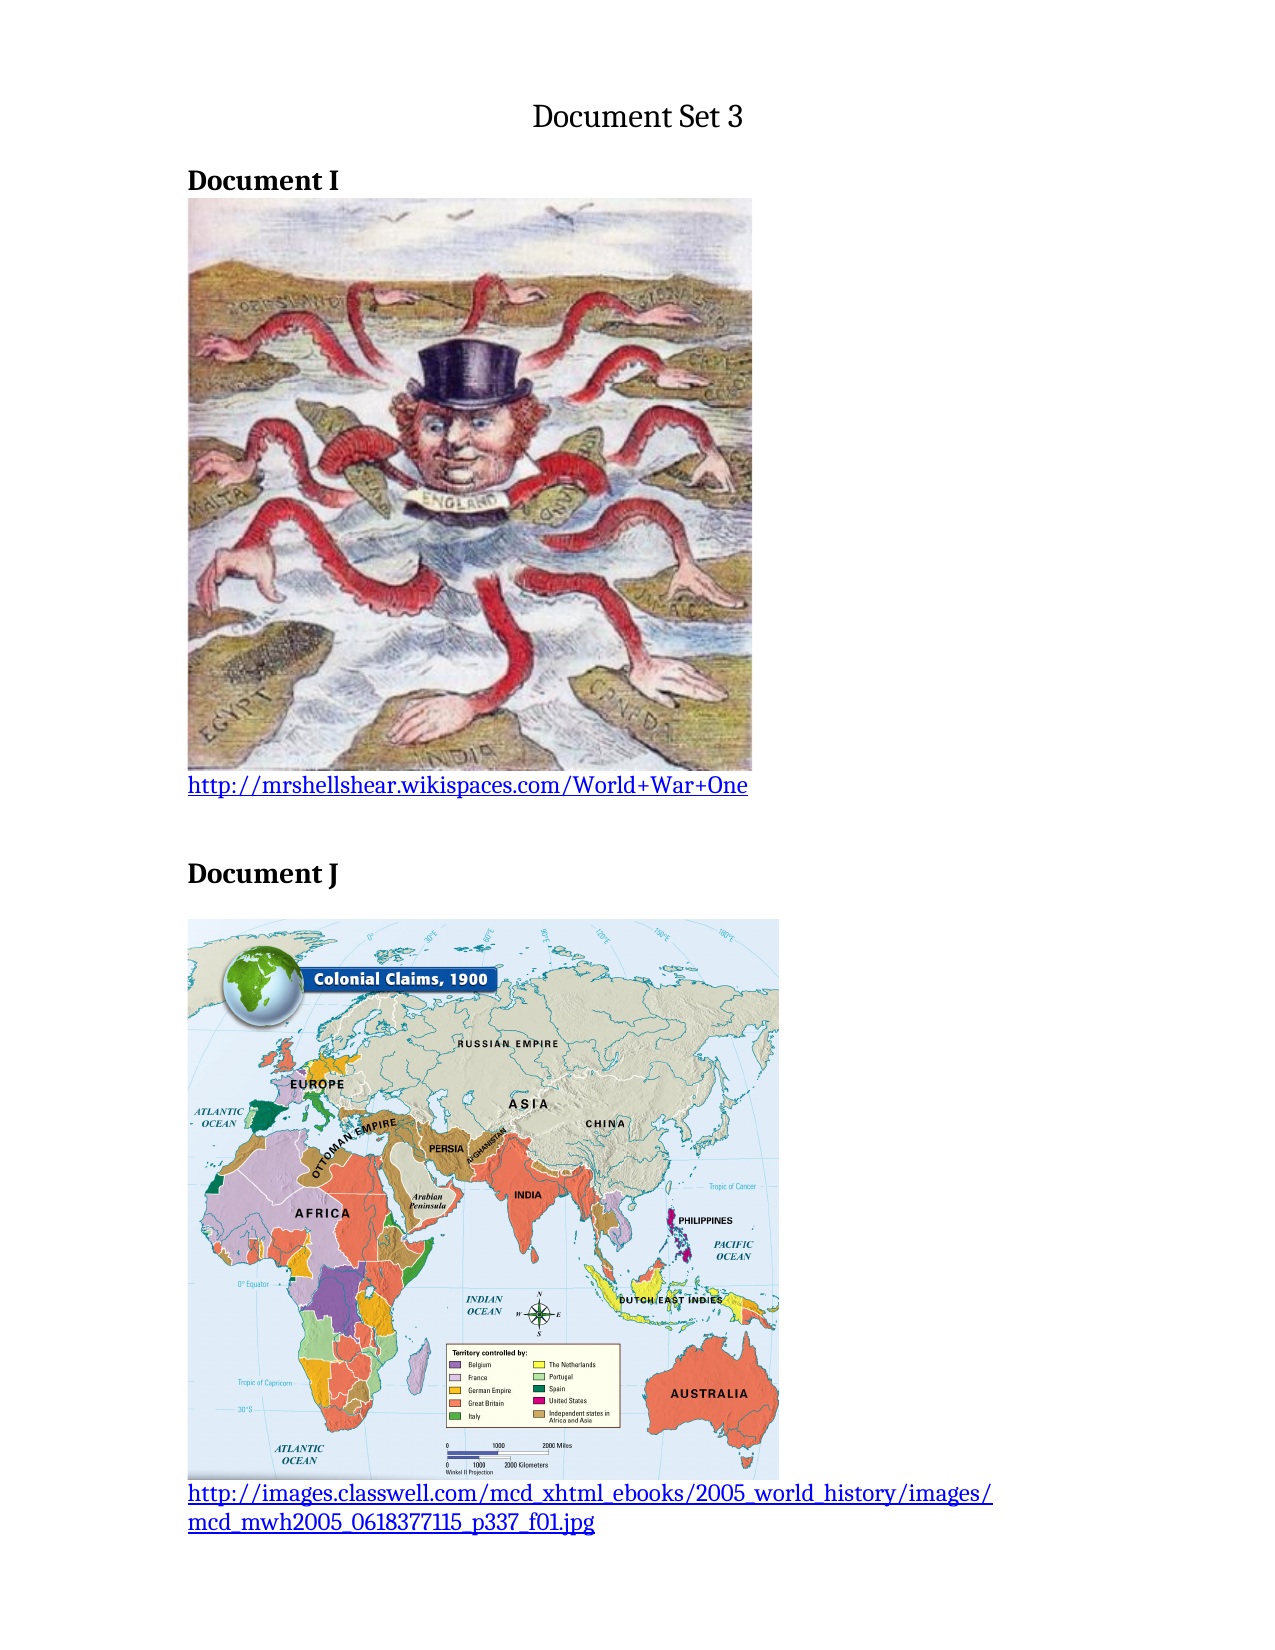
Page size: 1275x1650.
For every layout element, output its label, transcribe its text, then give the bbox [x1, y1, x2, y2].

text Document Set 3 [187, 97, 1087, 136]
text http://mrshellshear.wikispaces.com/World+War+One [187, 771, 1087, 799]
text Document I [187, 164, 1087, 198]
text Document J [187, 857, 1087, 890]
picture [187, 198, 753, 771]
text http://images.classwell.com/mcd_xhtml_ebooks/2005_world_history/images/mcd_mwh2005_0618377115_p337_f01.jpg [187, 1479, 1087, 1537]
picture [187, 919, 779, 1480]
